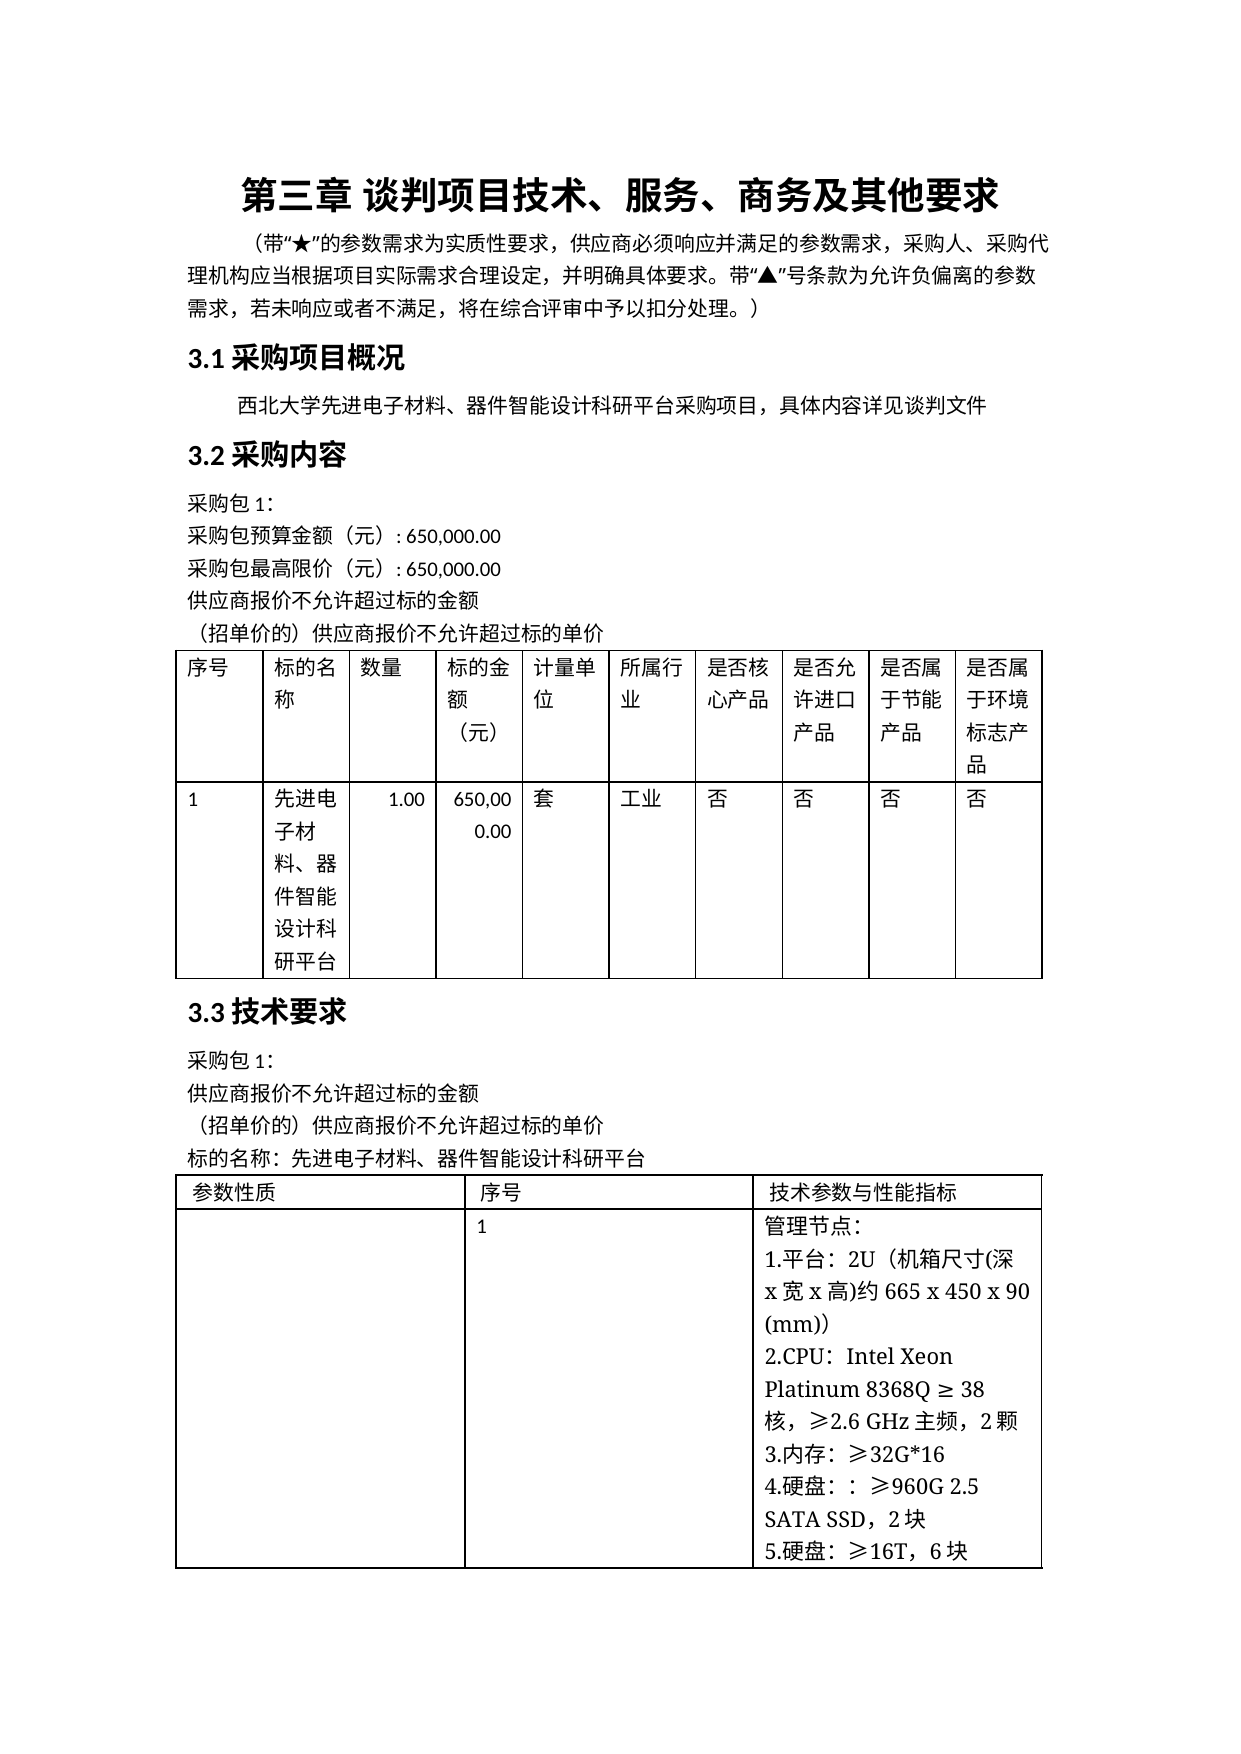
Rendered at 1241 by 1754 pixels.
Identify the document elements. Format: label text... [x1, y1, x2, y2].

text （招单价的）供应商报价不允许超过标的单价 [187, 1109, 1053, 1142]
table_header 数量 [350, 651, 435, 781]
table_cell 先进电子材料、器件智能设计科研平台 [264, 783, 349, 978]
table_cell 工业 [610, 783, 695, 978]
table_header 参数性质 [177, 1176, 464, 1208]
text 3.1采购项目概况 [187, 324, 1053, 389]
text （带“★”的参数需求为实质性要求，供应商必须响应并满足的参数需求，采购人、采购代理机构应当根据项目实际需求合理设定，并明确具体要求。带“▲”号条款为允许负偏离的参数需求，若未响应或者不满足，将在综合评审中予以扣分处理。） [187, 227, 1053, 324]
text 标的名称：先进电子材料、器件智能设计科研平台 [187, 1142, 1053, 1174]
text （招单价的）供应商报价不允许超过标的单价 [187, 617, 1053, 649]
table_cell 650,000.00 [437, 783, 522, 978]
table_header 是否属于节能产品 [870, 651, 955, 781]
table_cell 1 [177, 783, 262, 978]
text 第三章 谈判项目技术、服务、商务及其他要求 [187, 162, 1053, 227]
table_header 序号 [177, 651, 262, 781]
text 3.2采购内容 [187, 422, 1053, 487]
text 3.3技术要求 [187, 979, 1053, 1044]
table_cell 否 [696, 783, 782, 978]
text 采购包预算金额（元）: 650,000.00 [187, 519, 1053, 552]
text 采购包1： [187, 487, 1053, 519]
table_cell [177, 1210, 464, 1567]
text 供应商报价不允许超过标的金额 [187, 584, 1053, 617]
table_header 是否核心产品 [696, 651, 782, 781]
text 采购包1： [187, 1044, 1053, 1077]
table_header 序号 [466, 1176, 752, 1208]
text 采购包最高限价（元）: 650,000.00 [187, 552, 1053, 584]
text 供应商报价不允许超过标的金额 [187, 1077, 1053, 1109]
table_cell 否 [870, 783, 955, 978]
table_cell 1.00 [350, 783, 435, 978]
table_header 标的名称 [264, 651, 349, 781]
table_cell 否 [783, 783, 868, 978]
table_cell 否 [956, 783, 1041, 978]
text 西北大学先进电子材料、器件智能设计科研平台采购项目，具体内容详见谈判文件 [187, 389, 1053, 422]
table_cell 套 [523, 783, 608, 978]
table_header 是否允许进口产品 [783, 651, 868, 781]
table_header 计量单位 [523, 651, 608, 781]
table_header 技术参数与性能指标 [754, 1176, 1041, 1208]
table_header 标的金额 （元） [437, 651, 522, 781]
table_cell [754, 1210, 1041, 1567]
table_header 是否属于环境标志产品 [956, 651, 1041, 781]
table_header 所属行业 [610, 651, 695, 781]
table_cell 1 [466, 1210, 752, 1567]
